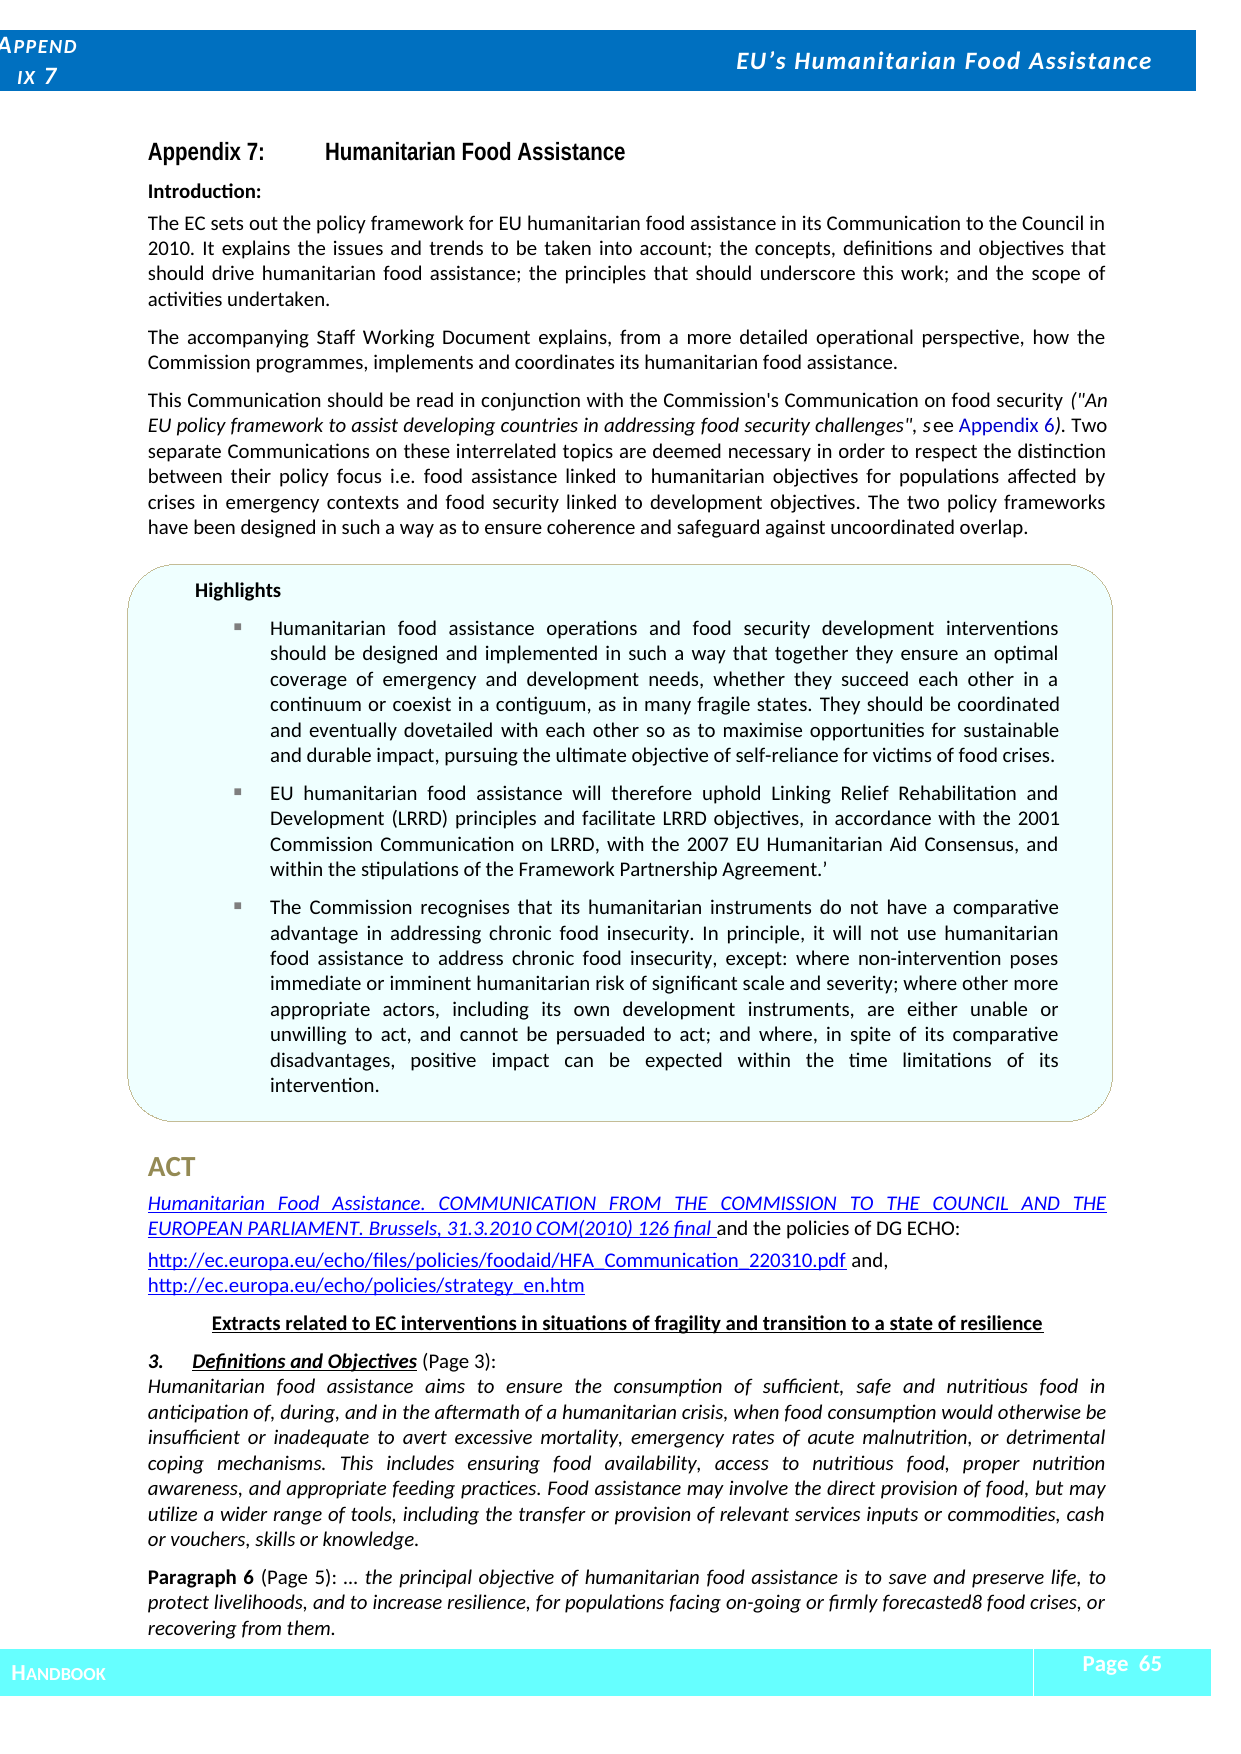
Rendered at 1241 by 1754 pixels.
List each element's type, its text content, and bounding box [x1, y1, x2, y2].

text Humanitarian food assistance aims to ensure the consumption of sufficient, safe and nutritious food in anticipation of, during, and in the aftermath of a humanitarian crisis, when food consumption would otherwise be insufficient or inadequate to avert excessive mortality, emergency rates of acute malnutrition, or detrimental coping mechanisms. This includes ensuring food availability, access to nutritious food, proper nutrition awareness, and appropriate feeding practices. Food assistance may involve the direct provision of food, but may utilize a wider range of tools, including the transfer or provision of relevant services inputs or commodities, cash or vouchers, skills or knowledge. [148, 1374, 1107, 1552]
table_header Highlights Humanitarian food assistance operations and food security development interventions should be designed and implemented in such a way that together they ensure an optimal coverage of emergency and development needs, whether they succeed each other in a continuum or coexist in a contiguum, as in many fragile states. They should be coordinated and eventually dovetailed with each other so as to maximise opportunities for sustainable and durable impact, pursuing the ultimate objective of self-reliance for victims of food crises. EU humanitarian food assistance will therefore uphold Linking Relief Rehabilitation and Development (LRRD) principles and facilitate LRRD objectives, in accordance with the 2001 Commission Communication on LRRD, with the 2007 EU Humanitarian Aid Consensus, and within the stipulations of the Framework Partnership Agreement.’ The Commission recognises that its humanitarian instruments do not have a comparative advantage in addressing chronic food insecurity. In principle, it will not use humanitarian food assistance to address chronic food insecurity, except: where non-intervention poses immediate or imminent humanitarian risk of significant scale and severity; where other more appropriate actors, including its own development instruments, are either unable or unwilling to act, and cannot be persuaded to act; and where, in spite of its comparative disadvantages, positive impact can be expected within the time limitations of its intervention. [184, 577, 1071, 1136]
text Humanitarian Food Assistance. COMMUNICATION FROM THE COMMISSION TO THE COUNCIL AND THE EUROPEAN PARLIAMENT. Brussels, 31.3.2010 COM(2010) 126 final and the policies of DG ECHO: [148, 1213, 1107, 1241]
subtitle Appendix 7: Humanitarian Food Assistance [148, 137, 1107, 166]
text Humanitarian Food Assistance. COMMUNICATION FROM THE COMMISSION TO THE COUNCIL AND THE EUROPEAN PARLIAMENT. Brussels, 31.3.2010 COM(2010) 126 final and the policies of DG ECHO: [148, 1190, 1107, 1212]
list Definitions and Objectives (Page 3): [148, 1348, 1107, 1374]
text The accompanying Staff Working Document explains, from a more detailed operational perspective, how the Commission programmes, implements and coordinates its humanitarian food assistance. [148, 324, 1107, 375]
text ACT [148, 1148, 1107, 1184]
text http://ec.europa.eu/echo/policies/strategy_en.htm [148, 1272, 1107, 1298]
text This Communication should be read in conjunction with the Commission's Communication on food security ("An EU policy framework to assist developing countries in addressing food security challenges", see Appendix 6). Two separate Communications on these interrelated topics are deemed necessary in order to respect the distinction between their policy focus i.e. food assistance linked to humanitarian objectives for populations affected by crises in emergency contexts and food security linked to development objectives. The two policy frameworks have been designed in such a way as to ensure coherence and safeguard against uncoordinated overlap. [148, 387, 1107, 540]
text Extracts related to EC interventions in situations of fragility and transition to a state of resilience [148, 1310, 1107, 1336]
text The EC sets out the policy framework for EU humanitarian food assistance in its Communication to the Council in 2010. It explains the issues and trends to be taken into account; the concepts, definitions and objectives that should drive humanitarian food assistance; the principles that should underscore this work; and the scope of activities undertaken. [148, 210, 1107, 311]
subtitle Introduction: [148, 178, 1107, 203]
text http://ec.europa.eu/echo/files/policies/foodaid/HFA_Communication_220310.pdf and, [148, 1247, 1107, 1272]
text Paragraph 6 (Page 5): … the principal objective of humanitarian food assistance is to save and preserve life, to protect livelihoods, and to increase resilience, for populations facing on-going or firmly forecasted8 food crises, or recovering from them. [148, 1564, 1107, 1640]
